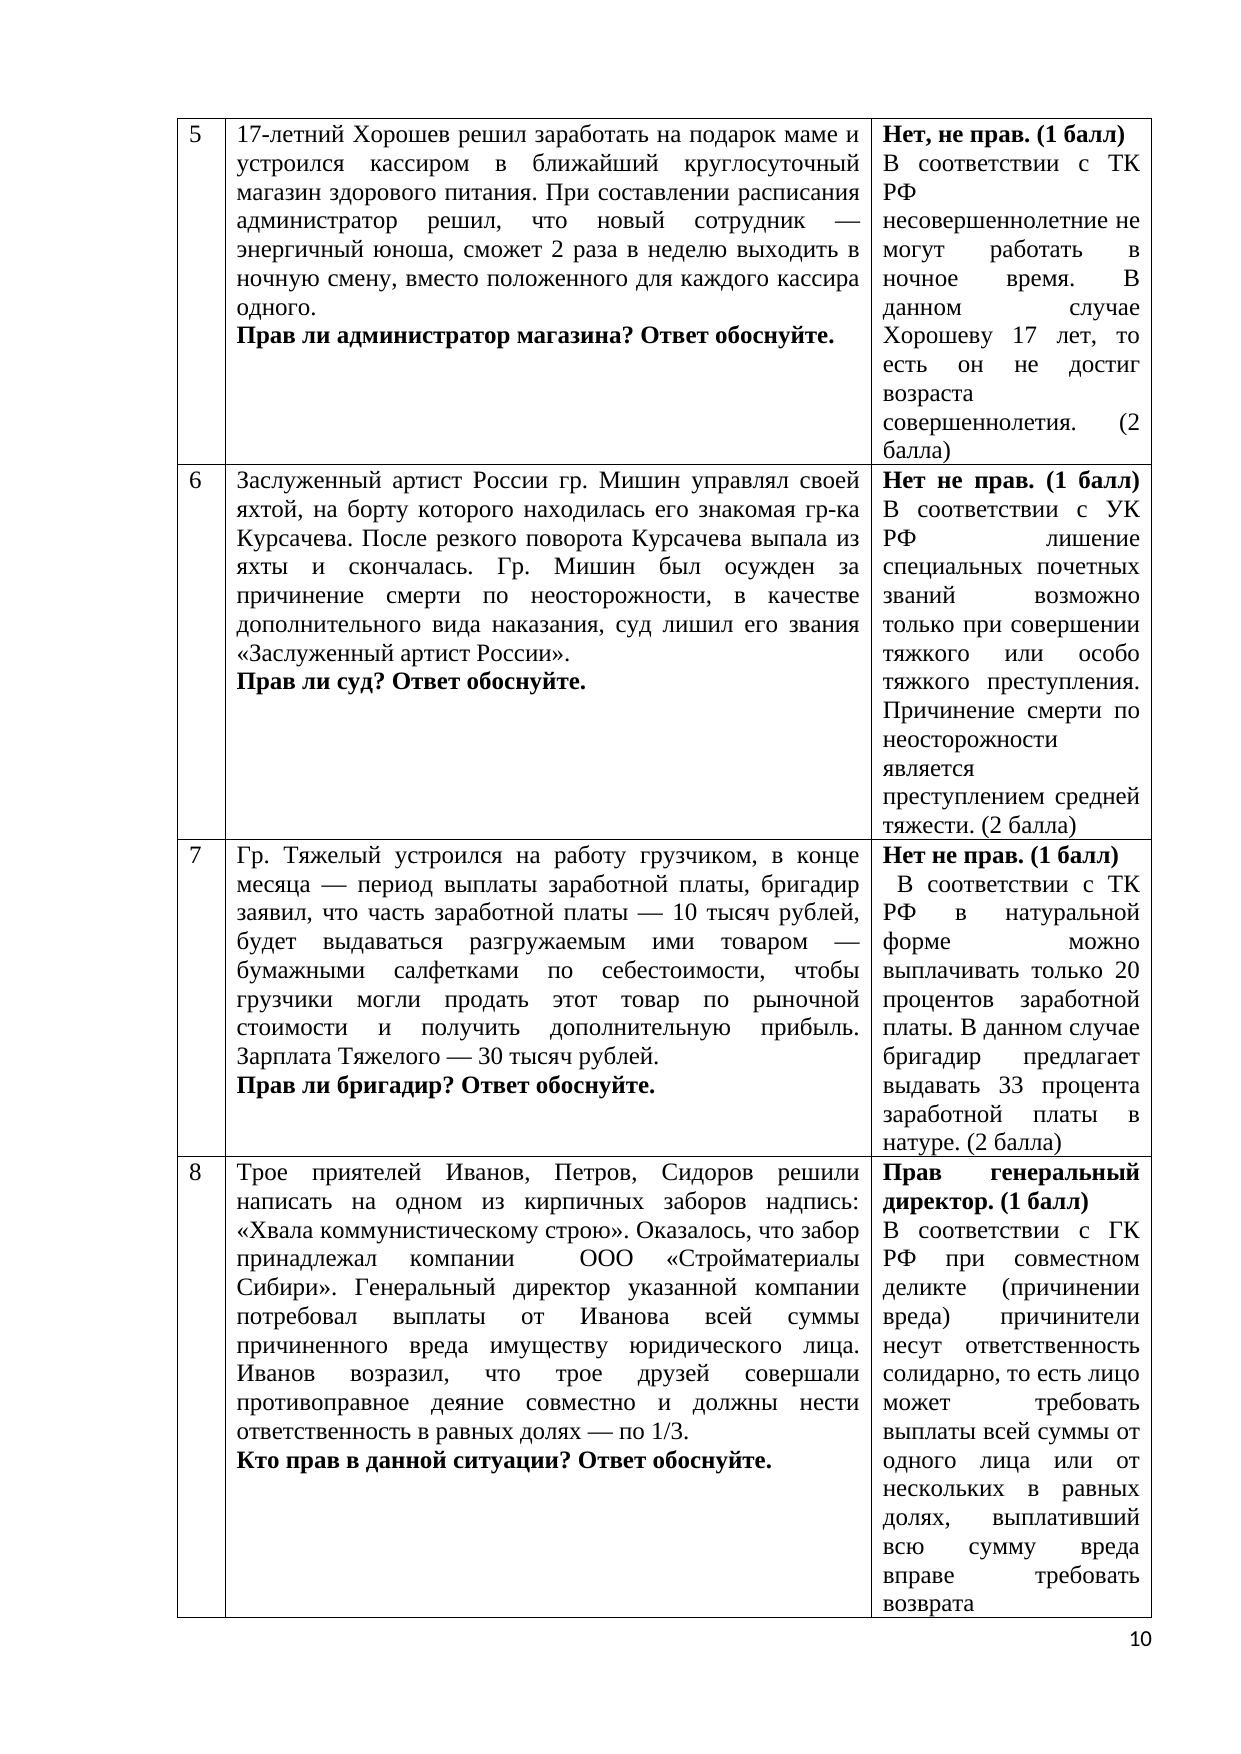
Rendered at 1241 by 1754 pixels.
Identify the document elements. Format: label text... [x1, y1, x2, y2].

table_cell 8 [178, 1157, 225, 1617]
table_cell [872, 1157, 1151, 1617]
table_cell 7 [178, 840, 225, 1156]
table_cell 6 [178, 465, 225, 839]
table_cell Нет не прав. (1 балл) В соответствии с ТК РФ в натуральной форме можно выплачивать только 20 процентов заработной платы. В данном случае бригадир предлагает выдавать 33 процента заработной платы в натуре. (2 балла) [872, 840, 1151, 1156]
table_cell Нет не прав. (1 балл) В соответствии с УК РФ лишение специальных почетных званий возможно только при совершении тяжкого или особо тяжкого преступления. Причинение смерти по неосторожности является преступлением средней тяжести. (2 балла) [872, 465, 1151, 839]
table_cell 5 [178, 119, 225, 464]
table_cell Нет, не прав. (1 балл) В соответствии с ТК РФ несовершеннолетние не могут работать в ночное время. В данном случае Хорошеву 17 лет, то есть он не достиг возраста совершеннолетия. (2 балла) [872, 119, 1151, 464]
table_cell 17-летний Хорошев решил заработать на подарок маме и устроился кассиром в ближайший круглосуточный магазин здорового питания. При составлении расписания администратор решил, что новый сотрудник — энергичный юноша, сможет 2 раза в неделю выходить в ночную смену, вместо положенного для каждого кассира одного. Прав ли администратор магазина? Ответ обоснуйте. [226, 119, 871, 464]
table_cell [226, 1157, 871, 1617]
table_cell Заслуженный артист России гр. Мишин управлял своей яхтой, на борту которого находилась его знакомая гр-ка Курсачева. После резкого поворота Курсачева выпала из яхты и скончалась. Гр. Мишин был осужден за причинение смерти по неосторожности, в качестве дополнительного вида наказания, суд лишил его звания «Заслуженный артист России». Прав ли суд? Ответ обоснуйте. [226, 465, 871, 839]
table_cell Гр. Тяжелый устроился на работу грузчиком, в конце месяца — период выплаты заработной платы, бригадир заявил, что часть заработной платы — 10 тысяч рублей, будет выдаваться разгружаемым ими товаром — бумажными салфетками по себестоимости, чтобы грузчики могли продать этот товар по рыночной стоимости и получить дополнительную прибыль. Зарплата Тяжелого — 30 тысяч рублей. Прав ли бригадир? Ответ обоснуйте. [226, 840, 871, 1156]
